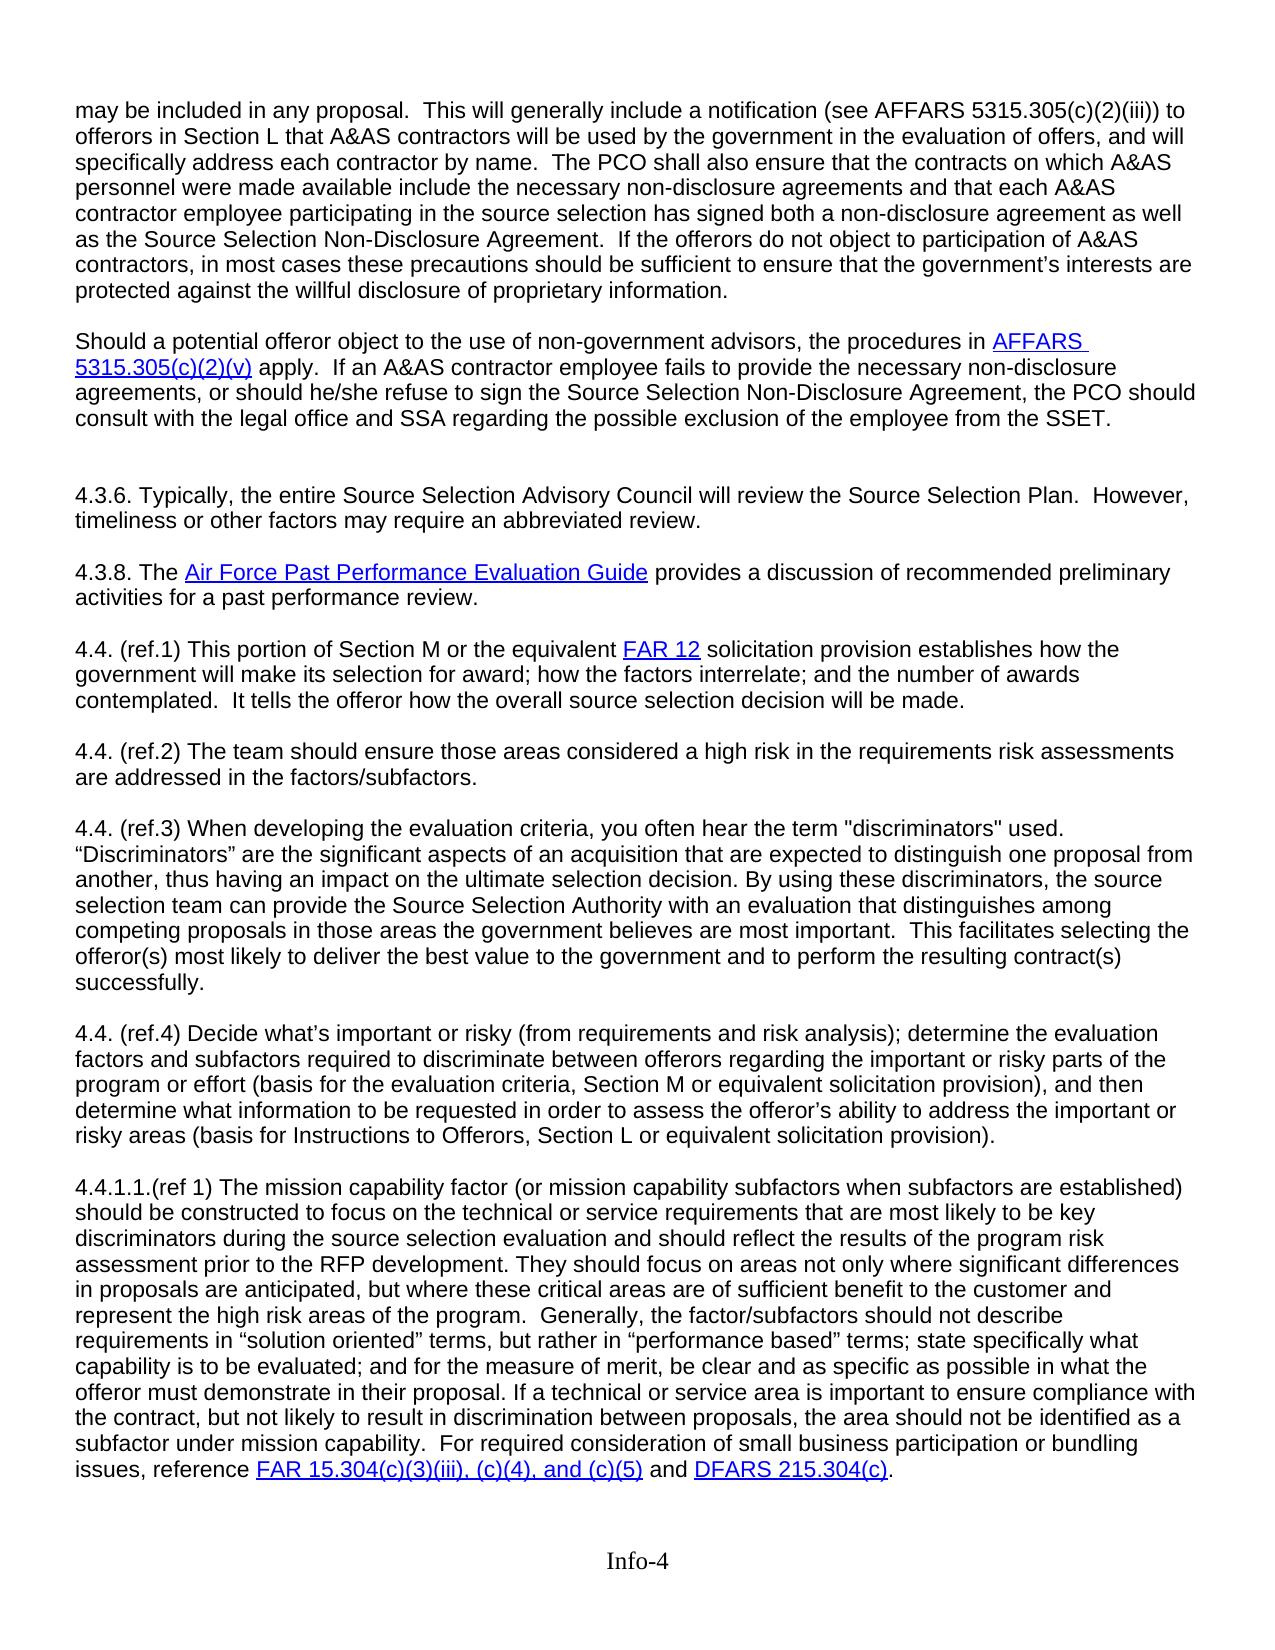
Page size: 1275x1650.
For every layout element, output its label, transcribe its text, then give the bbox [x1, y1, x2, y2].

text 4.4. (ref.4) Decide what’s important or risky (from requirements and risk analysis); determine the evaluation factors and subfactors required to discriminate between offerors regarding the important or risky parts of the program or effort (basis for the evaluation criteria, Section M or equivalent solicitation provision), and then determine what information to be requested in order to assess the offeror’s ability to address the important or risky areas (basis for Instructions to Offerors, Section L or equivalent solicitation provision). [75, 1021, 1200, 1149]
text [75, 98, 1200, 303]
text 4.4. (ref.3) When developing the evaluation criteria, you often hear the term "discriminators" used. “Discriminators” are the significant aspects of an acquisition that are expected to distinguish one proposal from another, thus having an impact on the ultimate selection decision. By using these discriminators, the source selection team can provide the Source Selection Authority with an evaluation that distinguishes among competing proposals in those areas the government believes are most important. This facilitates selecting the offeror(s) most likely to deliver the best value to the government and to perform the resulting contract(s) successfully. [75, 816, 1200, 995]
text 4.3.8. The Air Force Past Performance Evaluation Guide provides a discussion of recommended preliminary activities for a past performance review. [75, 559, 1200, 611]
text 4.4. (ref.2) The team should ensure those areas considered a high risk in the requirements risk assessments are addressed in the factors/subfactors. [75, 739, 1200, 790]
text 4.4. (ref.1) This portion of Section M or the equivalent FAR 12 solicitation provision establishes how the government will make its selection for award; how the factors interrelate; and the number of awards contemplated. It tells the offeror how the overall source selection decision will be made. [75, 636, 1200, 713]
text 4.3.6. Typically, the entire Source Selection Advisory Council will review the Source Selection Plan. However, timeliness or other factors may require an abbreviated review. [75, 482, 1200, 534]
text Should a potential offeror object to the use of non-government advisors, the procedures in AFFARS 5315.305(c)(2)(v) apply. If an A&AS contractor employee fails to provide the necessary non-disclosure agreements, or should he/she refuse to sign the Source Selection Non-Disclosure Agreement, the PCO should consult with the legal office and SSA regarding the possible exclusion of the employee from the SSET. [75, 329, 1200, 431]
text 4.4.1.1.(ref 1) The mission capability factor (or mission capability subfactors when subfactors are established) should be constructed to focus on the technical or service requirements that are most likely to be key discriminators during the source selection evaluation and should reflect the results of the program risk assessment prior to the RFP development. They should focus on areas not only where significant differences in proposals are anticipated, but where these critical areas are of sufficient benefit to the customer and represent the high risk areas of the program. Generally, the factor/subfactors should not describe requirements in “solution oriented” terms, but rather in “performance based” terms; state specifically what capability is to be evaluated; and for the measure of merit, be clear and as specific as possible in what the offeror must demonstrate in their proposal. If a technical or service area is important to ensure compliance with the contract, but not likely to result in discrimination between proposals, the area should not be identified as a subfactor under mission capability. For required consideration of small business participation or bundling issues, reference FAR 15.304(c)(3)(iii), (c)(4), and (c)(5) and DFARS 215.304(c). [75, 1174, 1200, 1482]
